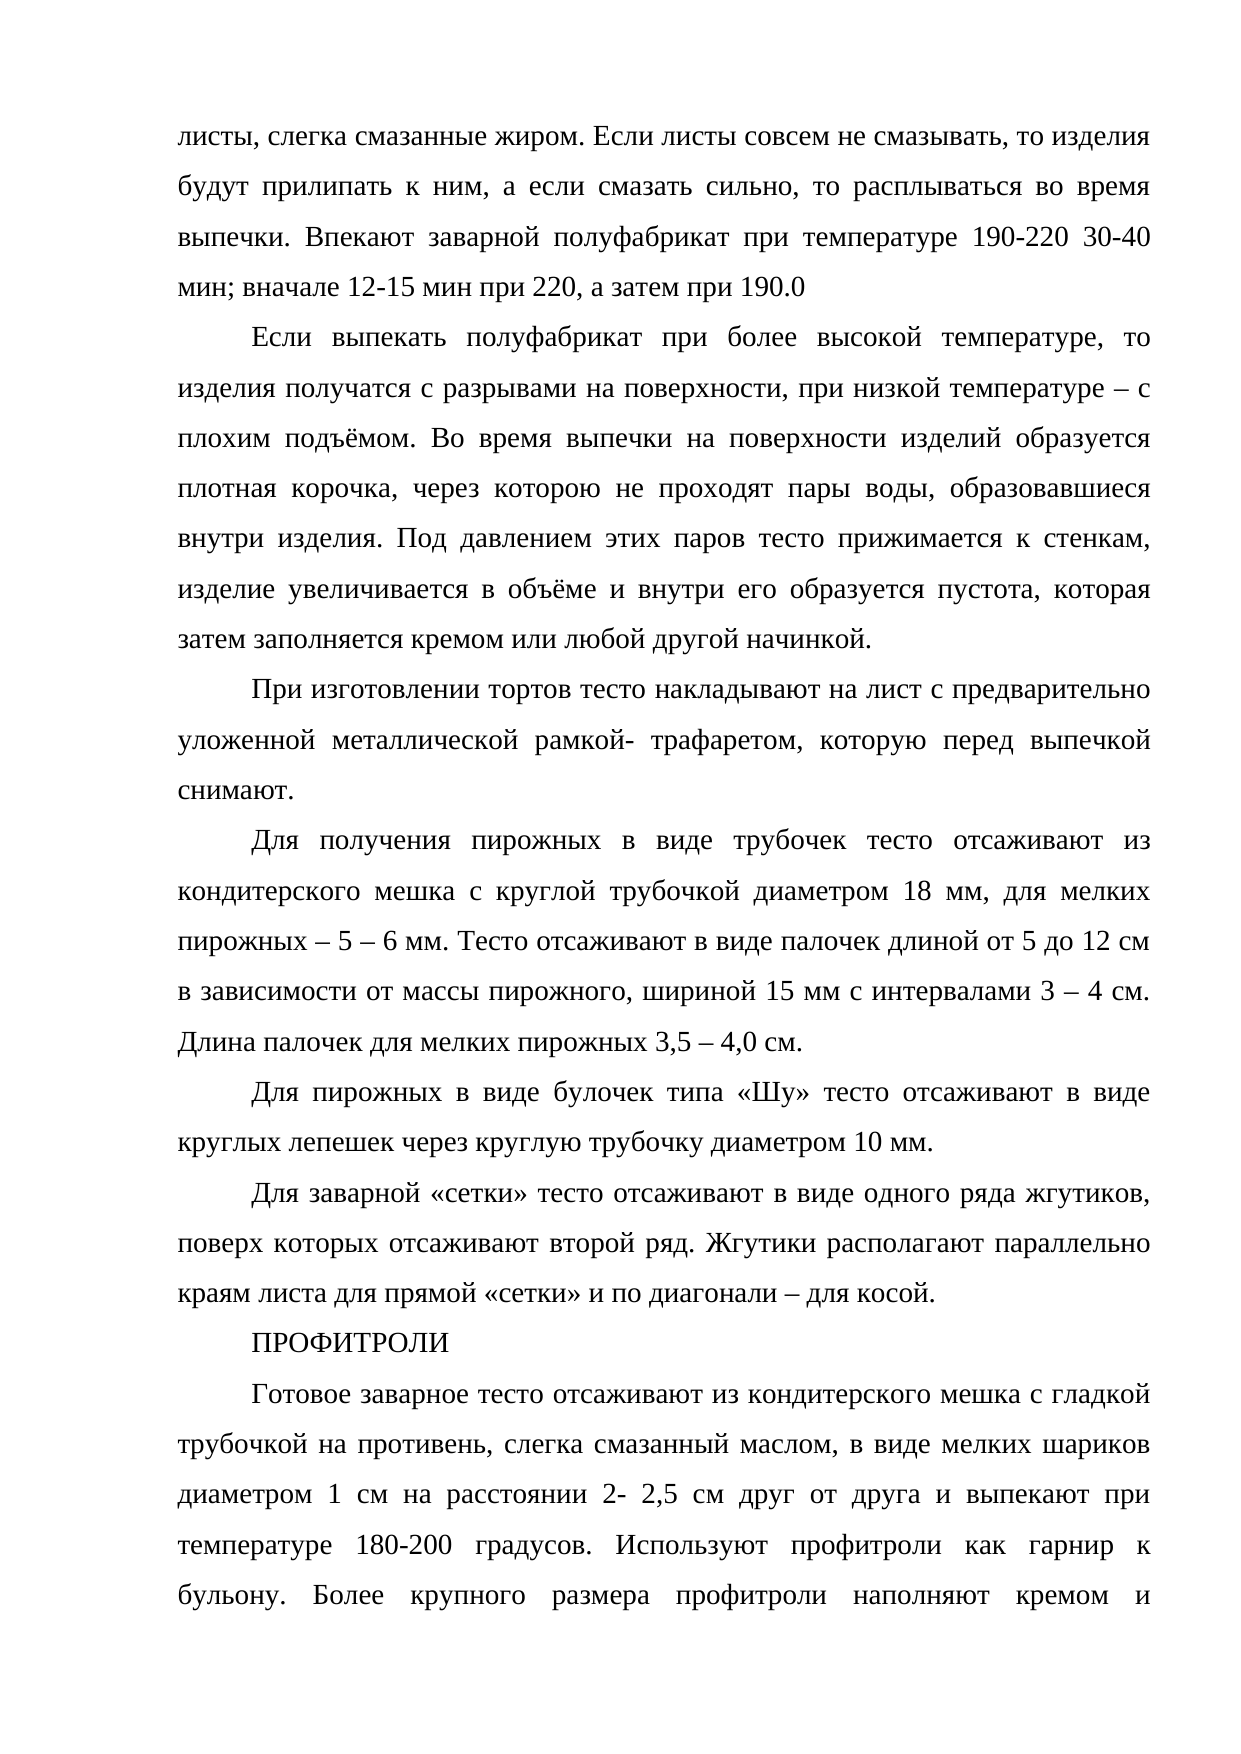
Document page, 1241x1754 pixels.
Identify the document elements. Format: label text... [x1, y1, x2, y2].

text Для заварной «сетки» тесто отсаживают в виде одного ряда жгутиков, поверх которых отсаживают второй ряд. Жгутики располагают параллельно краям листа для прямой «сетки» и по диагонали – для косой. [177, 1175, 1152, 1309]
text ПРОФИТРОЛИ [177, 1326, 1152, 1359]
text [177, 1376, 1152, 1611]
text Для пирожных в виде булочек типа «Шу» тесто отсаживают в виде круглых лепешек через круглую трубочку диаметром 10 мм. [177, 1074, 1152, 1158]
text При изготовлении тортов тесто накладывают на лист с предварительно уложенной металлической рамкой- трафаретом, которую перед выпечкой снимают. [177, 672, 1152, 806]
text Если выпекать полуфабрикат при более высокой температуре, то изделия получатся с разрывами на поверхности, при низкой температуре – с плохим подъёмом. Во время выпечки на поверхности изделий образуется плотная корочка, через которою не проходят пары воды, образовавшиеся внутри изделия. Под давлением этих паров тесто прижимается к стенкам, изделие увеличивается в объёме и внутри его образуется пустота, которая затем заполняется кремом или любой другой начинкой. [177, 319, 1152, 655]
text Для получения пирожных в виде трубочек тесто отсаживают из кондитерского мешка с круглой трубочкой диаметром 18 мм, для мелких пирожных – 5 – 6 мм. Тесто отсаживают в виде палочек длиной от 5 до 12 см в зависимости от массы пирожного, шириной 15 мм с интервалами 3 – 4 см. Длина палочек для мелких пирожных 3,5 – 4,0 см. [177, 822, 1152, 1057]
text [177, 118, 1152, 303]
